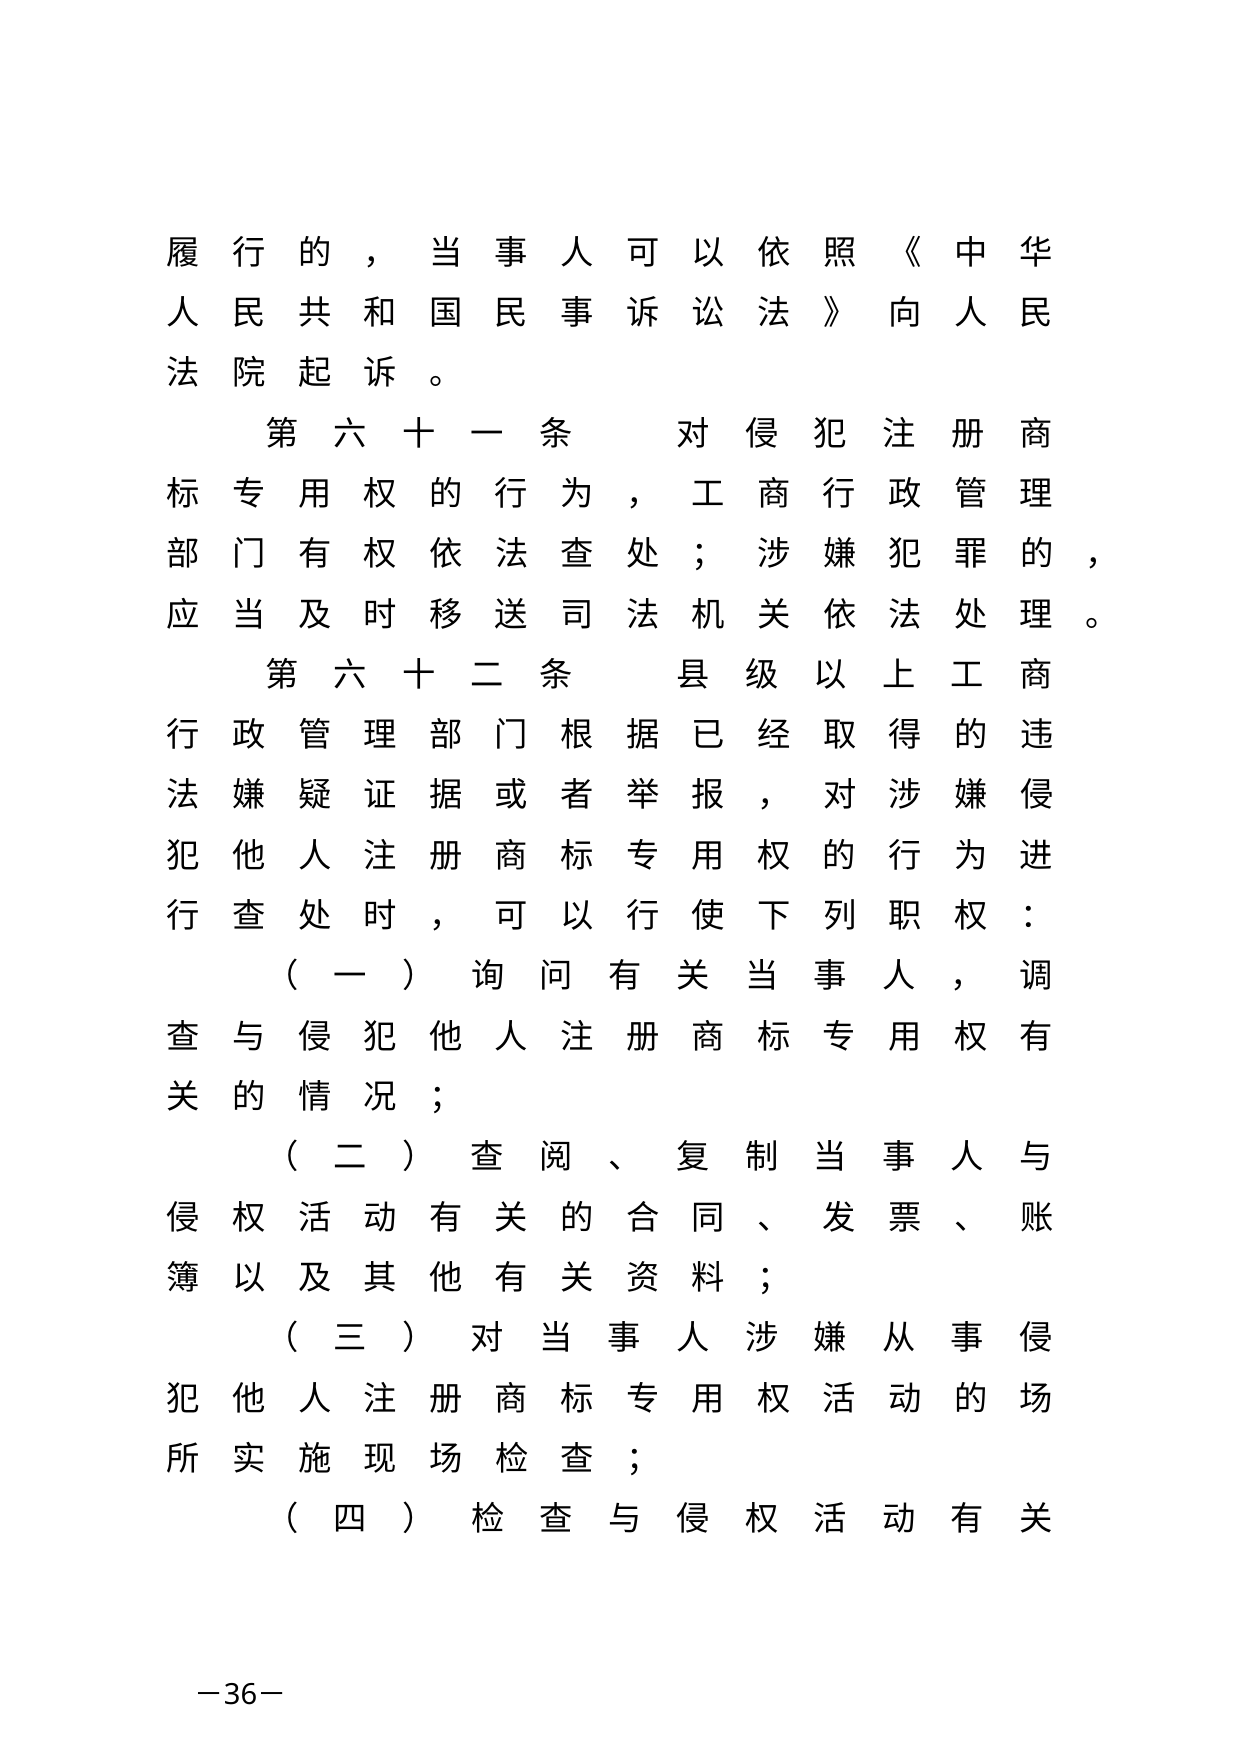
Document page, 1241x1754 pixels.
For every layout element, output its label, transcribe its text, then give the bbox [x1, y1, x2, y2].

text （一）询问有关当事人，调查与侵犯他人注册商标专用权有关的情况； [167, 943, 1085, 1124]
text （二）查阅、复制当事人与侵权活动有关的合同、发票、账簿以及其他有关资料； [167, 1124, 1085, 1305]
text 第六十一条 对侵犯注册商标专用权的行为，工商行政管理部门有权依法查处；涉嫌犯罪的，应当及时移送司法机关依法处理。 [167, 400, 1085, 642]
text （三）对当事人涉嫌从事侵犯他人注册商标专用权活动的场所实施现场检查； [167, 1305, 1085, 1486]
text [167, 1486, 1085, 1546]
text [167, 219, 1085, 400]
text 第六十二条 县级以上工商行政管理部门根据已经取得的违法嫌疑证据或者举报，对涉嫌侵犯他人注册商标专用权的行为进行查处时，可以行使下列职权： [167, 642, 1085, 943]
